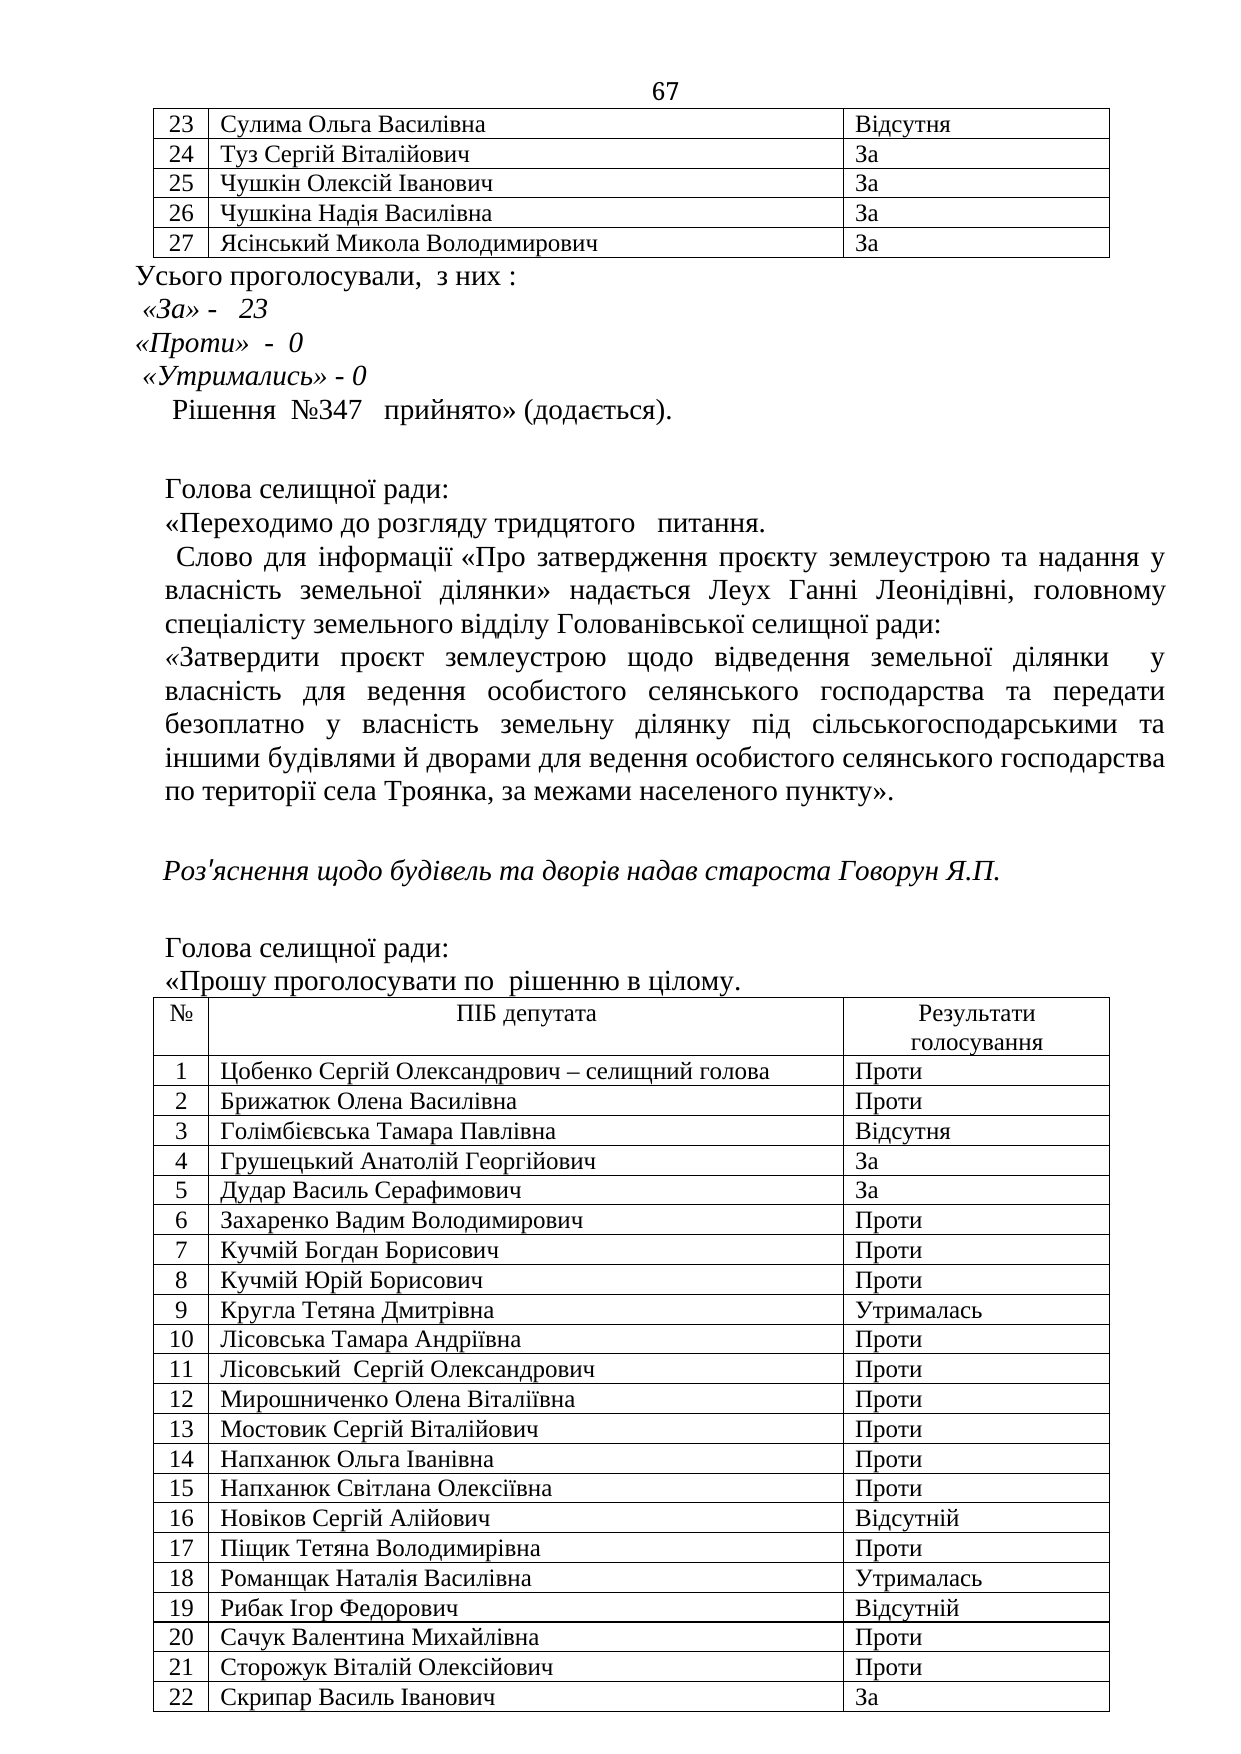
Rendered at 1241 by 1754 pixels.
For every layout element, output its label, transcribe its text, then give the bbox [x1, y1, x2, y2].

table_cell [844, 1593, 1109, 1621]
list Роз'яснення щодо будівель та дворів надав староста Говорун Я.П. [97, 849, 1147, 888]
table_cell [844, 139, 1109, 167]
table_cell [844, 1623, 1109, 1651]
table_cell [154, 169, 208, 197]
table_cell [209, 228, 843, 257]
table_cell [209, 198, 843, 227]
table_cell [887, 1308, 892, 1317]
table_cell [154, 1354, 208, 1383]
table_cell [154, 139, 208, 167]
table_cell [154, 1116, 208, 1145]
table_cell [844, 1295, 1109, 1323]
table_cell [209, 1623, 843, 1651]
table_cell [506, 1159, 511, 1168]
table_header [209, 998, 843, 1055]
list «За» - 23 [134, 291, 1166, 325]
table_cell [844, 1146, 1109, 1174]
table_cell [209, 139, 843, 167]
text «Переходимо до розгляду тридцятого питання. [164, 505, 1166, 539]
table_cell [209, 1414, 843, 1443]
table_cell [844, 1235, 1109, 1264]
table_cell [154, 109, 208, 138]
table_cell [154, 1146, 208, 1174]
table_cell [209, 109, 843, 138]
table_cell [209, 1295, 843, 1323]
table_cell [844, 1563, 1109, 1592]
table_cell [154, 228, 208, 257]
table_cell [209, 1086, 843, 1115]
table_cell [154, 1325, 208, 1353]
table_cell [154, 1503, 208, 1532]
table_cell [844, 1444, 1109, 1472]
list Голова селищної ради: [164, 472, 1166, 505]
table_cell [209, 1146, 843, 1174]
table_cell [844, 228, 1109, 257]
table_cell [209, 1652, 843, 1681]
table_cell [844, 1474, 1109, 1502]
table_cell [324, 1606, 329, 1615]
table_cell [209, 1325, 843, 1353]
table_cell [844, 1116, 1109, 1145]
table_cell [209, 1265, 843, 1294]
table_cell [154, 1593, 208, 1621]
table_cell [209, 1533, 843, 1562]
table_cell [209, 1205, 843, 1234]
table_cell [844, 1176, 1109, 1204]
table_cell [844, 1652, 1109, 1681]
list «Утримались» - 0 [134, 358, 1166, 392]
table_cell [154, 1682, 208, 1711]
list Голова селищної ради: [164, 930, 1166, 963]
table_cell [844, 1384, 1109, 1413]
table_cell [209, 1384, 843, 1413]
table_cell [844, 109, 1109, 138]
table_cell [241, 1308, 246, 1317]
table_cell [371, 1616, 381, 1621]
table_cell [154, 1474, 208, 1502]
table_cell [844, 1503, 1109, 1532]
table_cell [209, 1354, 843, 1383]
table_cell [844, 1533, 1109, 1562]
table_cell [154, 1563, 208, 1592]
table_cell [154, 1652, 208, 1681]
text «Прошу проголосувати по рішенню в цілому. [164, 963, 1147, 997]
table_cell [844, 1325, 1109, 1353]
list «Проти» - 0 [134, 325, 1166, 358]
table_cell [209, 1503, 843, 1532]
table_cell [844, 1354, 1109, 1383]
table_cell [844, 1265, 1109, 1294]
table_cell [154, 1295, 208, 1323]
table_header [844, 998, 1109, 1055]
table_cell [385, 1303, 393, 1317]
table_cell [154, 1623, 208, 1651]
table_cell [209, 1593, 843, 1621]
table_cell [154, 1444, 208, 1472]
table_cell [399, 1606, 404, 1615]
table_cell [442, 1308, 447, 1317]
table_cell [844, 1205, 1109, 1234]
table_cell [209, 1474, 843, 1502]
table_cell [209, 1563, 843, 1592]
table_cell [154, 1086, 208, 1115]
list Усього проголосували, з них : [134, 258, 1166, 291]
text Слово для інформації «Про затвердження проєкту землеустрою та надання у власність земельної ділянки» надається Леух Ганні Леонідівні, головному спеціалісту земельного відділу Голованівської селищної ради: [164, 539, 1166, 639]
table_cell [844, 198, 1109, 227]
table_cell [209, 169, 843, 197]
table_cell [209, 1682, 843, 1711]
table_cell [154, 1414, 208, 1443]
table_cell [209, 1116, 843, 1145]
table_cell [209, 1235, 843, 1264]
text Рішення №347 прийнято» (додається). [164, 392, 1166, 426]
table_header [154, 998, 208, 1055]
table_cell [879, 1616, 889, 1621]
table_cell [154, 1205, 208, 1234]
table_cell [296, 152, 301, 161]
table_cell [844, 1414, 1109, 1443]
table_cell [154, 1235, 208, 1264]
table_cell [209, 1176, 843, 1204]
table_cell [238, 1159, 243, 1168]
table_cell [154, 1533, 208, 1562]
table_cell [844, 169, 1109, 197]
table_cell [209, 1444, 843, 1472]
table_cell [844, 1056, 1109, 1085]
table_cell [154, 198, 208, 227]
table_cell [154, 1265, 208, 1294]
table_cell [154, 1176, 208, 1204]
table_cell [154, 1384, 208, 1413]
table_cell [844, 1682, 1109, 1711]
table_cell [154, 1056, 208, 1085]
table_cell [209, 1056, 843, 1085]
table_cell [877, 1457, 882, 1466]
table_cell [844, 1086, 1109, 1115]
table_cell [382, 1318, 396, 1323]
text «Затвердити проєкт землеустрою щодо відведення земельної ділянки у власність для ведення особистого селянського господарства та передати безоплатно у власність земельну ділянку під сільськогосподарськими та іншими будівлями й дворами для ведення особистого селянського господарства по території села Троянка, за межами населеного пункту». [164, 639, 1166, 807]
